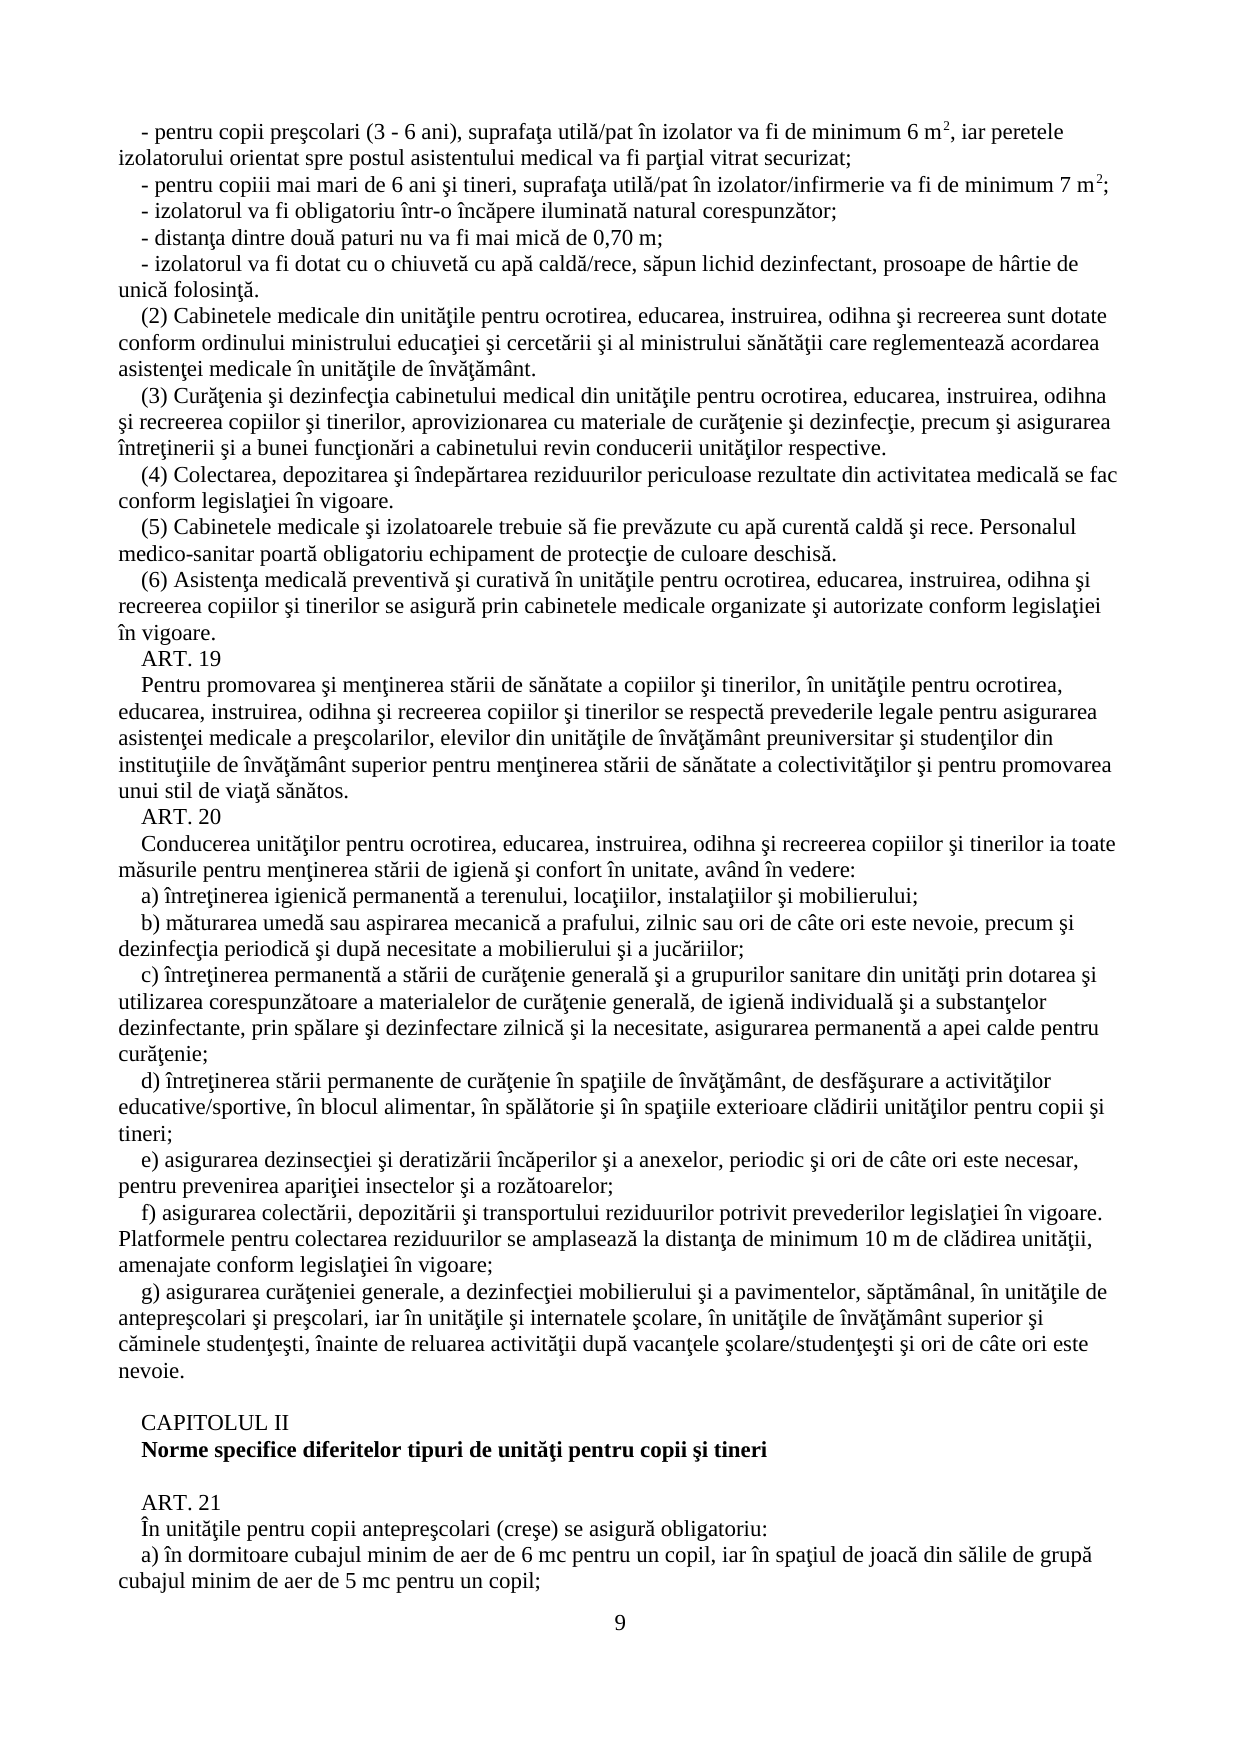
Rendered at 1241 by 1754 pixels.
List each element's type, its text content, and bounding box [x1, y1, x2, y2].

text ART. 19 [118, 645, 1122, 672]
text e) asigurarea dezinsecţiei şi deratizării încăperilor şi a anexelor, periodic şi ori de câte ori este necesar, pentru prevenirea apariţiei insectelor şi a rozătoarelor; [118, 1146, 1122, 1199]
text ART. 21 [118, 1488, 1122, 1515]
text - pentru copii preşcolari (3 - 6 ani), suprafaţa utilă/pat în izolator va fi de minimum 6 m2, iar peretele izolatorului orientat spre postul asistentului medical va fi parţial vitrat securizat; [118, 118, 1122, 171]
text - pentru copiii mai mari de 6 ani şi tineri, suprafaţa utilă/pat în izolator/infirmerie va fi de minimum 7 m2; [118, 171, 1122, 197]
text (3) Curăţenia şi dezinfecţia cabinetului medical din unităţile pentru ocrotirea, educarea, instruirea, odihna şi recreerea copiilor şi tinerilor, aprovizionarea cu materiale de curăţenie şi dezinfecţie, precum şi asigurarea întreţinerii şi a bunei funcţionări a cabinetului revin conducerii unităţilor respective. [118, 382, 1122, 461]
text b) măturarea umedă sau aspirarea mecanică a prafului, zilnic sau ori de câte ori este nevoie, precum şi dezinfecţia periodică şi după necesitate a mobilierului şi a jucăriilor; [118, 909, 1122, 961]
text ART. 20 [118, 803, 1122, 830]
text Pentru promovarea şi menţinerea stării de sănătate a copiilor şi tinerilor, în unităţile pentru ocrotirea, educarea, instruirea, odihna şi recreerea copiilor şi tinerilor se respectă prevederile legale pentru asigurarea asistenţei medicale a preşcolarilor, elevilor din unităţile de învăţământ preuniversitar şi studenţilor din instituţiile de învăţământ superior pentru menţinerea stării de sănătate a colectivităţilor şi pentru promovarea unui stil de viaţă sănătos. [118, 672, 1122, 803]
text Norme specifice diferitelor tipuri de unităţi pentru copii şi tineri [118, 1436, 1122, 1462]
text d) întreţinerea stării permanente de curăţenie în spaţiile de învăţământ, de desfăşurare a activităţilor educative/sportive, în blocul alimentar, în spălătorie şi în spaţiile exterioare clădirii unităţilor pentru copii şi tineri; [118, 1067, 1122, 1146]
text g) asigurarea curăţeniei generale, a dezinfecţiei mobilierului şi a pavimentelor, săptămânal, în unităţile de antepreşcolari şi preşcolari, iar în unităţile şi internatele şcolare, în unităţile de învăţământ superior şi căminele studenţeşti, înainte de reluarea activităţii după vacanţele şcolare/studenţeşti şi ori de câte ori este nevoie. [118, 1278, 1122, 1383]
text f) asigurarea colectării, depozitării şi transportului reziduurilor potrivit prevederilor legislaţiei în vigoare. Platformele pentru colectarea reziduurilor se amplasează la distanţa de minimum 10 m de clădirea unităţii, amenajate conform legislaţiei în vigoare; [118, 1199, 1122, 1278]
text (2) Cabinetele medicale din unităţile pentru ocrotirea, educarea, instruirea, odihna şi recreerea sunt dotate conform ordinului ministrului educaţiei şi cercetării şi al ministrului sănătăţii care reglementează acordarea asistenţei medicale în unităţile de învăţământ. [118, 303, 1122, 382]
text a) întreţinerea igienică permanentă a terenului, locaţiilor, instalaţiilor şi mobilierului; [118, 882, 1122, 909]
text (5) Cabinetele medicale şi izolatoarele trebuie să fie prevăzute cu apă curentă caldă şi rece. Personalul medico-sanitar poartă obligatoriu echipament de protecţie de culoare deschisă. [118, 513, 1122, 566]
text (4) Colectarea, depozitarea şi îndepărtarea reziduurilor periculoase rezultate din activitatea medicală se fac conform legislaţiei în vigoare. [118, 461, 1122, 513]
text (6) Asistenţa medicală preventivă şi curativă în unităţile pentru ocrotirea, educarea, instruirea, odihna şi recreerea copiilor şi tinerilor se asigură prin cabinetele medicale organizate şi autorizate conform legislaţiei în vigoare. [118, 566, 1122, 645]
text Conducerea unităţilor pentru ocrotirea, educarea, instruirea, odihna şi recreerea copiilor şi tinerilor ia toate măsurile pentru menţinerea stării de igienă şi confort în unitate, având în vedere: [118, 830, 1122, 882]
text - distanţa dintre două paturi nu va fi mai mică de 0,70 m; [118, 223, 1122, 250]
text - izolatorul va fi obligatoriu într-o încăpere iluminată natural corespunzător; [118, 197, 1122, 223]
text CAPITOLUL II [118, 1409, 1122, 1436]
text - izolatorul va fi dotat cu o chiuvetă cu apă caldă/rece, săpun lichid dezinfectant, prosoape de hârtie de unică folosinţă. [118, 250, 1122, 303]
text a) în dormitoare cubajul minim de aer de 6 mc pentru un copil, iar în spaţiul de joacă din sălile de grupă cubajul minim de aer de 5 mc pentru un copil; [118, 1541, 1122, 1594]
text c) întreţinerea permanentă a stării de curăţenie generală şi a grupurilor sanitare din unităţi prin dotarea şi utilizarea corespunzătoare a materialelor de curăţenie generală, de igienă individuală şi a substanţelor dezinfectante, prin spălare şi dezinfectare zilnică şi la necesitate, asigurarea permanentă a apei calde pentru curăţenie; [118, 961, 1122, 1067]
text În unităţile pentru copii antepreşcolari (creşe) se asigură obligatoriu: [118, 1515, 1122, 1541]
